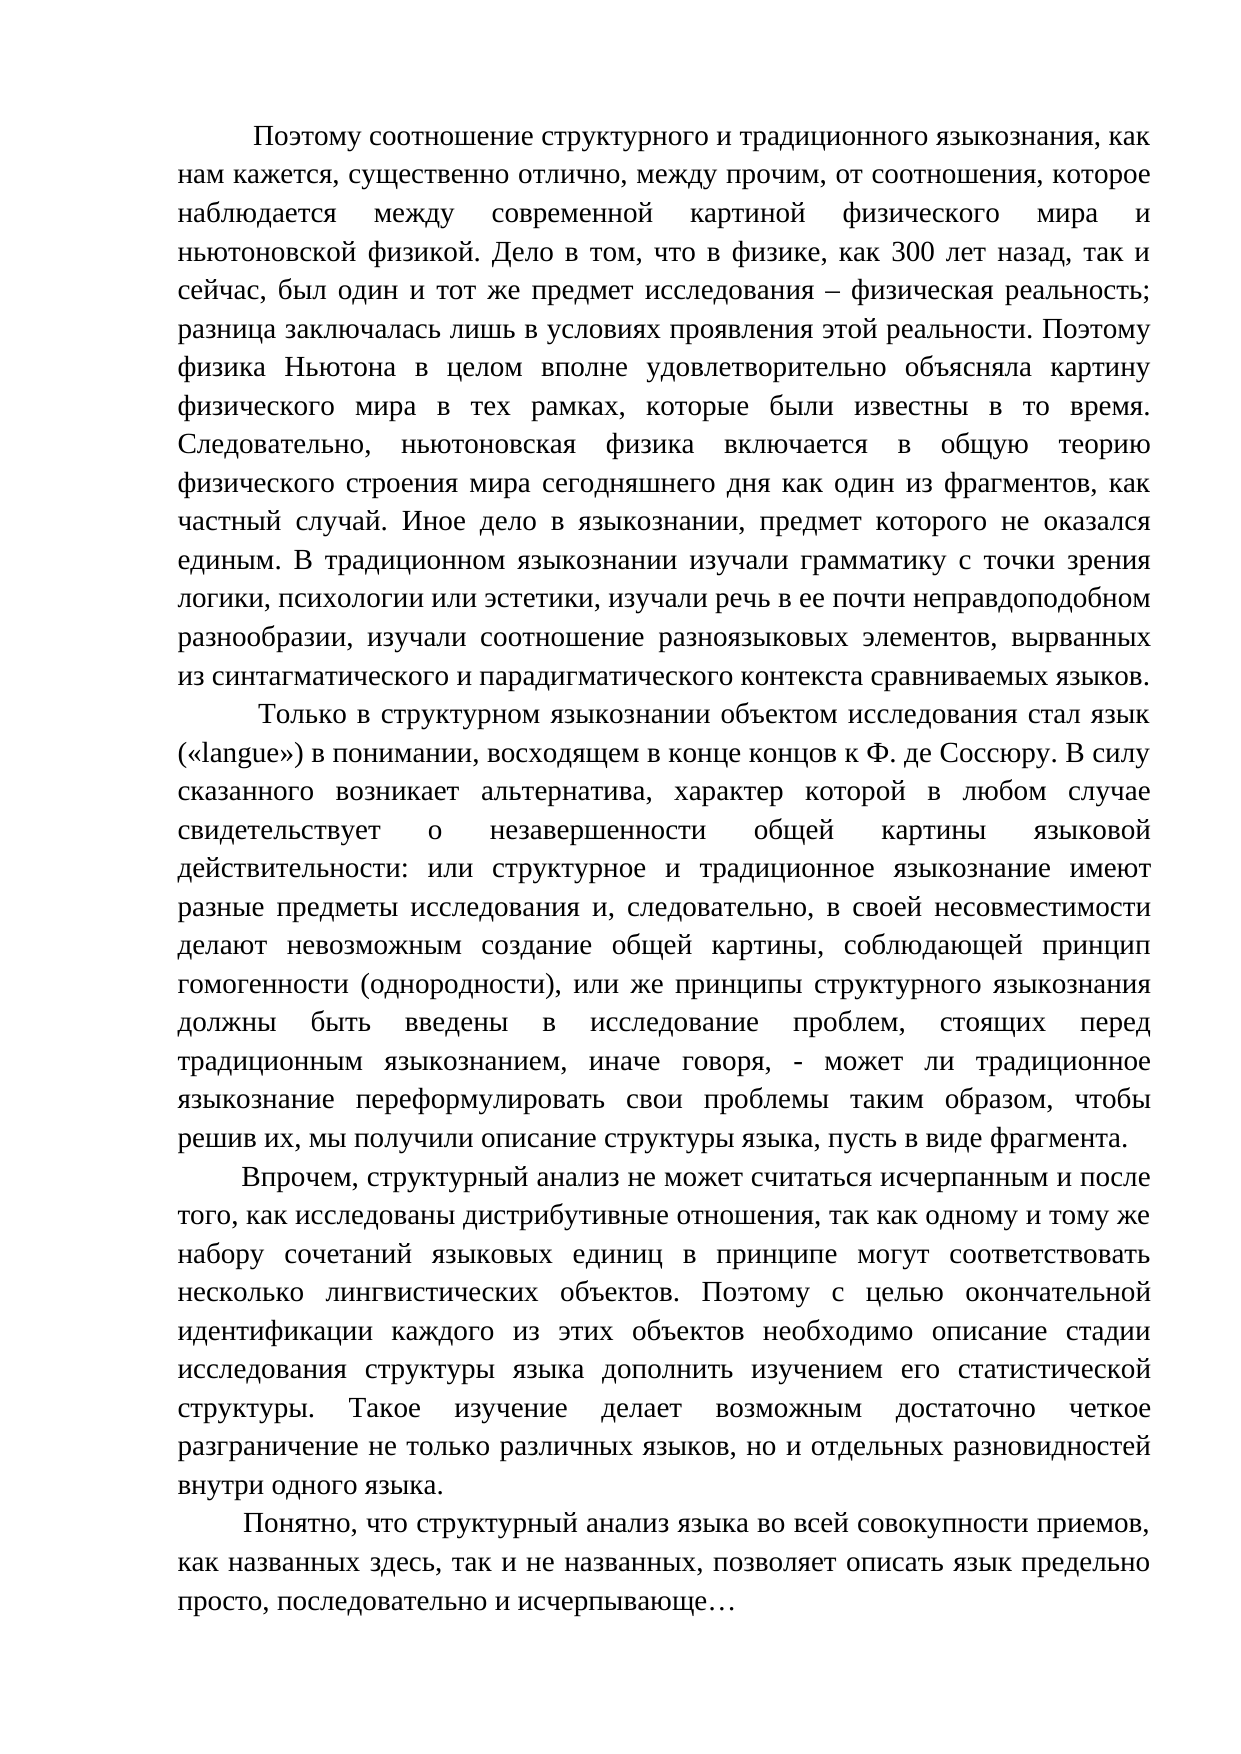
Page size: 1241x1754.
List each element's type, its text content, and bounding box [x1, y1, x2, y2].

text Впрочем, структурный анализ не может считаться исчерпанным и после того, как исследованы дистрибутивные отношения, так как одному и тому же набору сочетаний языковых единиц в принципе могут соответствовать несколько лингвистических объектов. Поэтому с целью окончательной идентификации каждого из этих объектов необходимо описание стадии исследования структуры языка дополнить изучением его статистической структуры. Такое изучение делает возможным достаточно четкое разграничение не только различных языков, но и отдельных разновидностей внутри одного языка. [177, 1159, 1152, 1501]
text Только в структурном языкознании объектом исследования стал язык («langue») в понимании, восходящем в конце концов к Ф. де Соссюру. В силу сказанного возникает альтернатива, характер которой в любом случае свидетельствует о незавершенности общей картины языковой действительности: или структурное и традиционное языкознание имеют разные предметы исследования и, следовательно, в своей несовместимости делают невозможным создание общей картины, соблюдающей принцип гомогенности (однородности), или же принципы структурного языкознания должны быть введены в исследование проблем, стоящих перед традиционным языкознанием, иначе говоря, - может ли традиционное языкознание переформулировать свои проблемы таким образом, чтобы решив их, мы получили описание структуры языка, пусть в виде фрагмента. [177, 696, 1152, 1154]
text Понятно, что структурный анализ языка во всей совокупности приемов, как названных здесь, так и не названных, позволяет описать язык предельно просто, последовательно и исчерпывающе… [177, 1506, 1152, 1616]
text Поэтому соотношение структурного и традиционного языкознания, как нам кажется, существенно отлично, между прочим, от соотношения, которое наблюдается между современной картиной физического мира и ньютоновской физикой. Дело в том, что в физике, как 300 лет назад, так и сейчас, был один и тот же предмет исследования – физическая реальность; разница заключалась лишь в условиях проявления этой реальности. Поэтому физика Ньютона в целом вполне удовлетворительно объясняла картину физического мира в тех рамках, которые были известны в то время. Следовательно, ньютоновская физика включается в общую теорию физического строения мира сегодняшнего дня как один из фрагментов, как частный случай. Иное дело в языкознании, предмет которого не оказался единым. В традиционном языкознании изучали грамматику с точки зрения логики, психологии или эстетики, изучали речь в ее почти неправдоподобном разнообразии, изучали соотношение разноязыковых элементов, вырванных из синтагматического и парадигматического контекста сравниваемых языков. [177, 118, 1152, 691]
